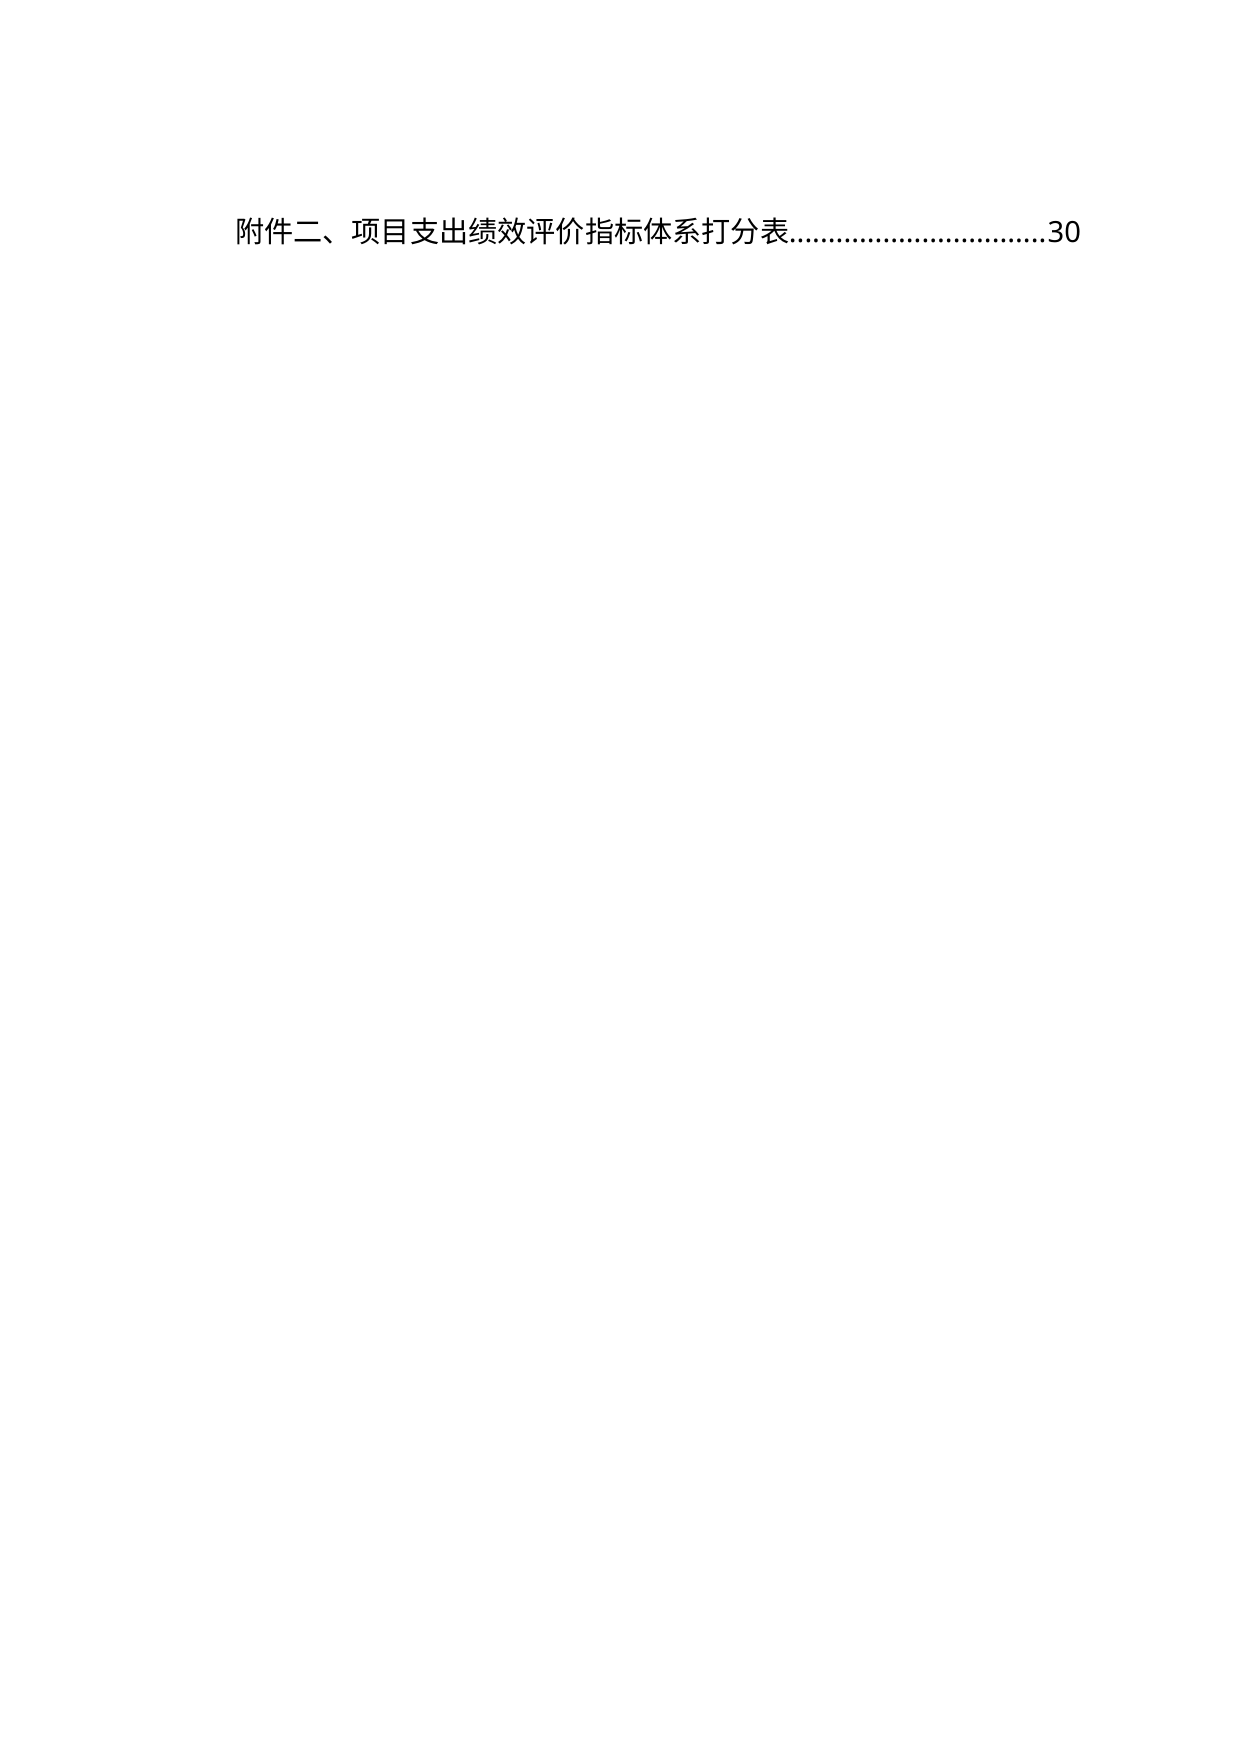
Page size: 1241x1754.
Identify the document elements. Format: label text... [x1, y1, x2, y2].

text 附件二、项目支出绩效评价指标体系打分表 30 [159, 209, 1081, 251]
